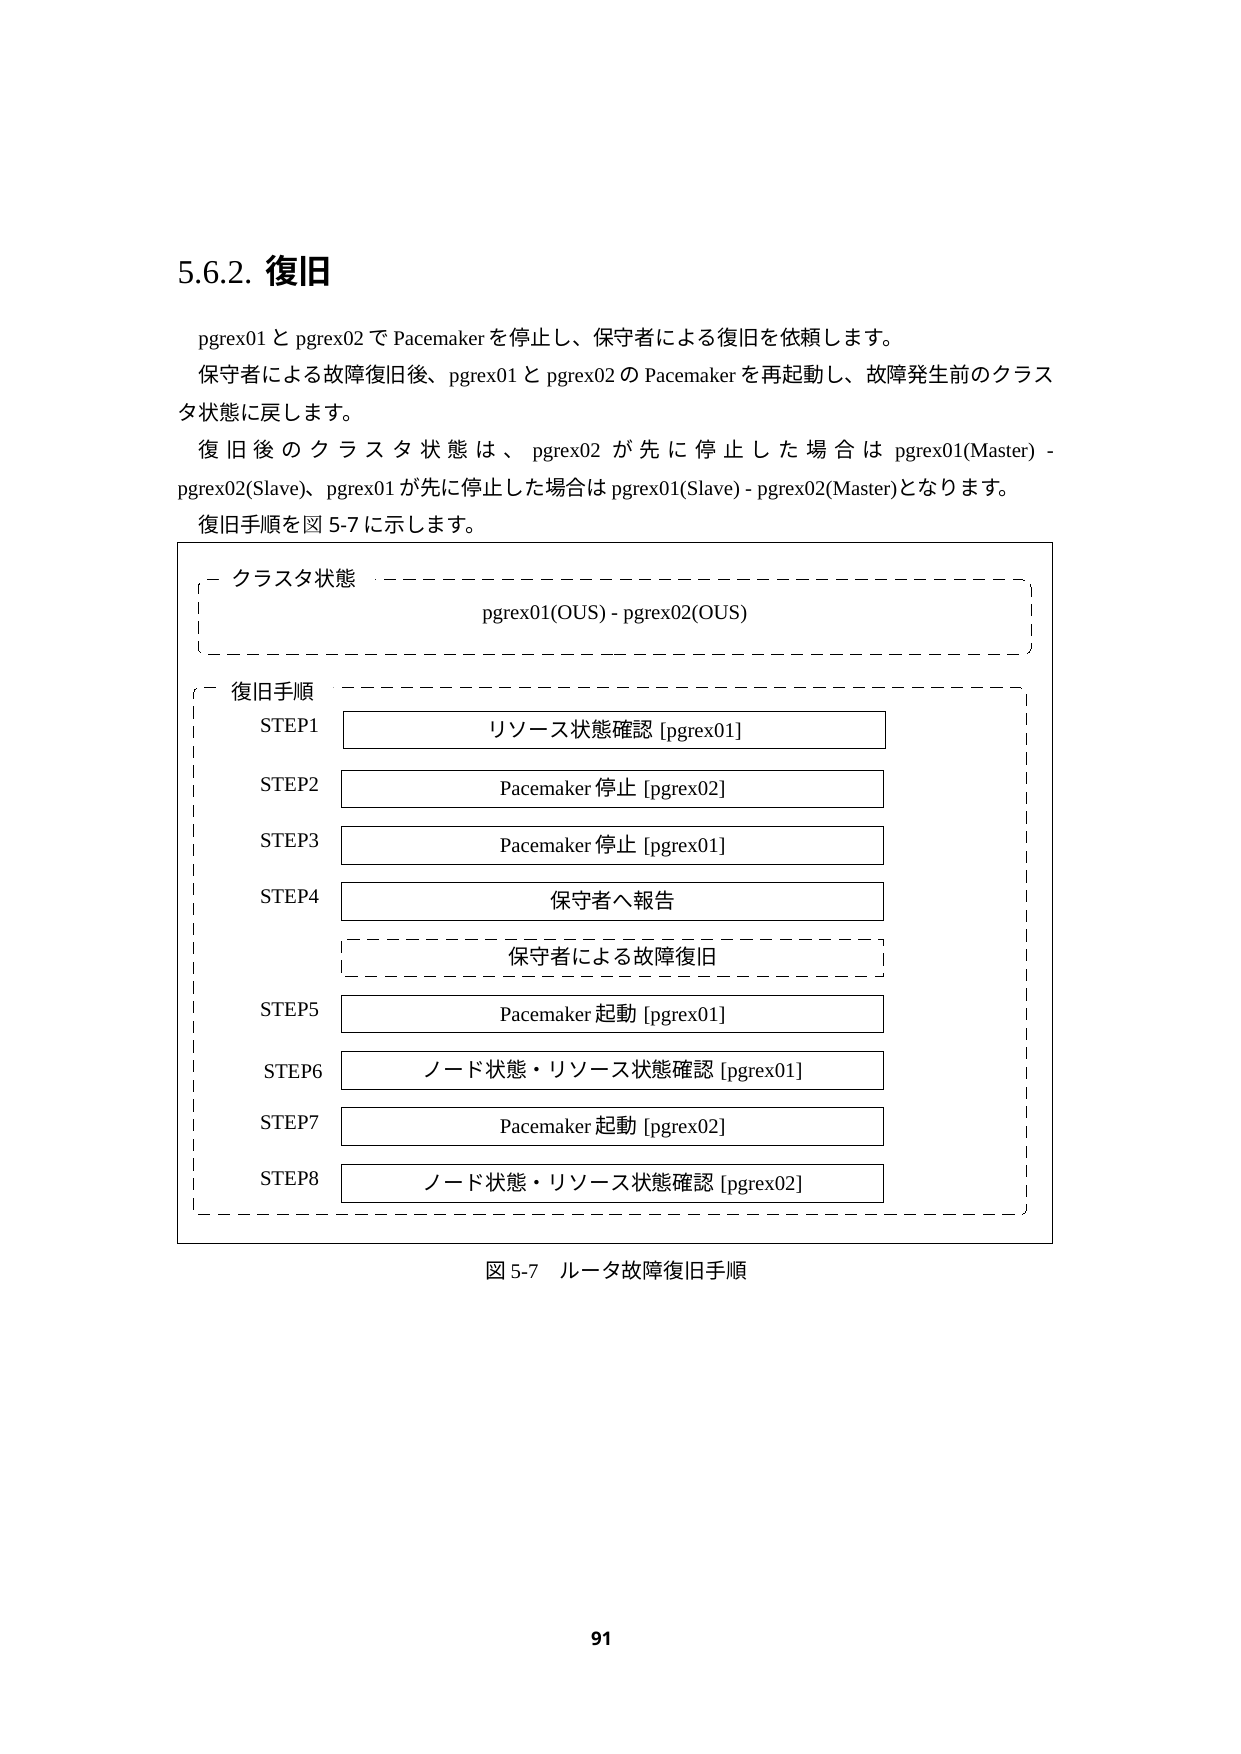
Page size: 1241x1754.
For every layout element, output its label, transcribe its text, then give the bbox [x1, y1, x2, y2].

subtitle 復旧 [177, 232, 1063, 307]
text 保守者による故障復旧後、pgrex01とpgrex02のPacemakerを再起動し、故障発生前のクラスタ状態に戻します。 [177, 355, 1054, 430]
text pgrex01とpgrex02でPacemakerを停止し、保守者による復旧を依頼します。 [177, 317, 1054, 355]
text 復旧後のクラスタ状態は、pgrex02が先に停止した場合はpgrex01(Master) - pgrex02(Slave)、pgrex01が先に停止した場合はpgrex01(Slave) - pgrex02(Master)となります。 [177, 430, 1054, 505]
